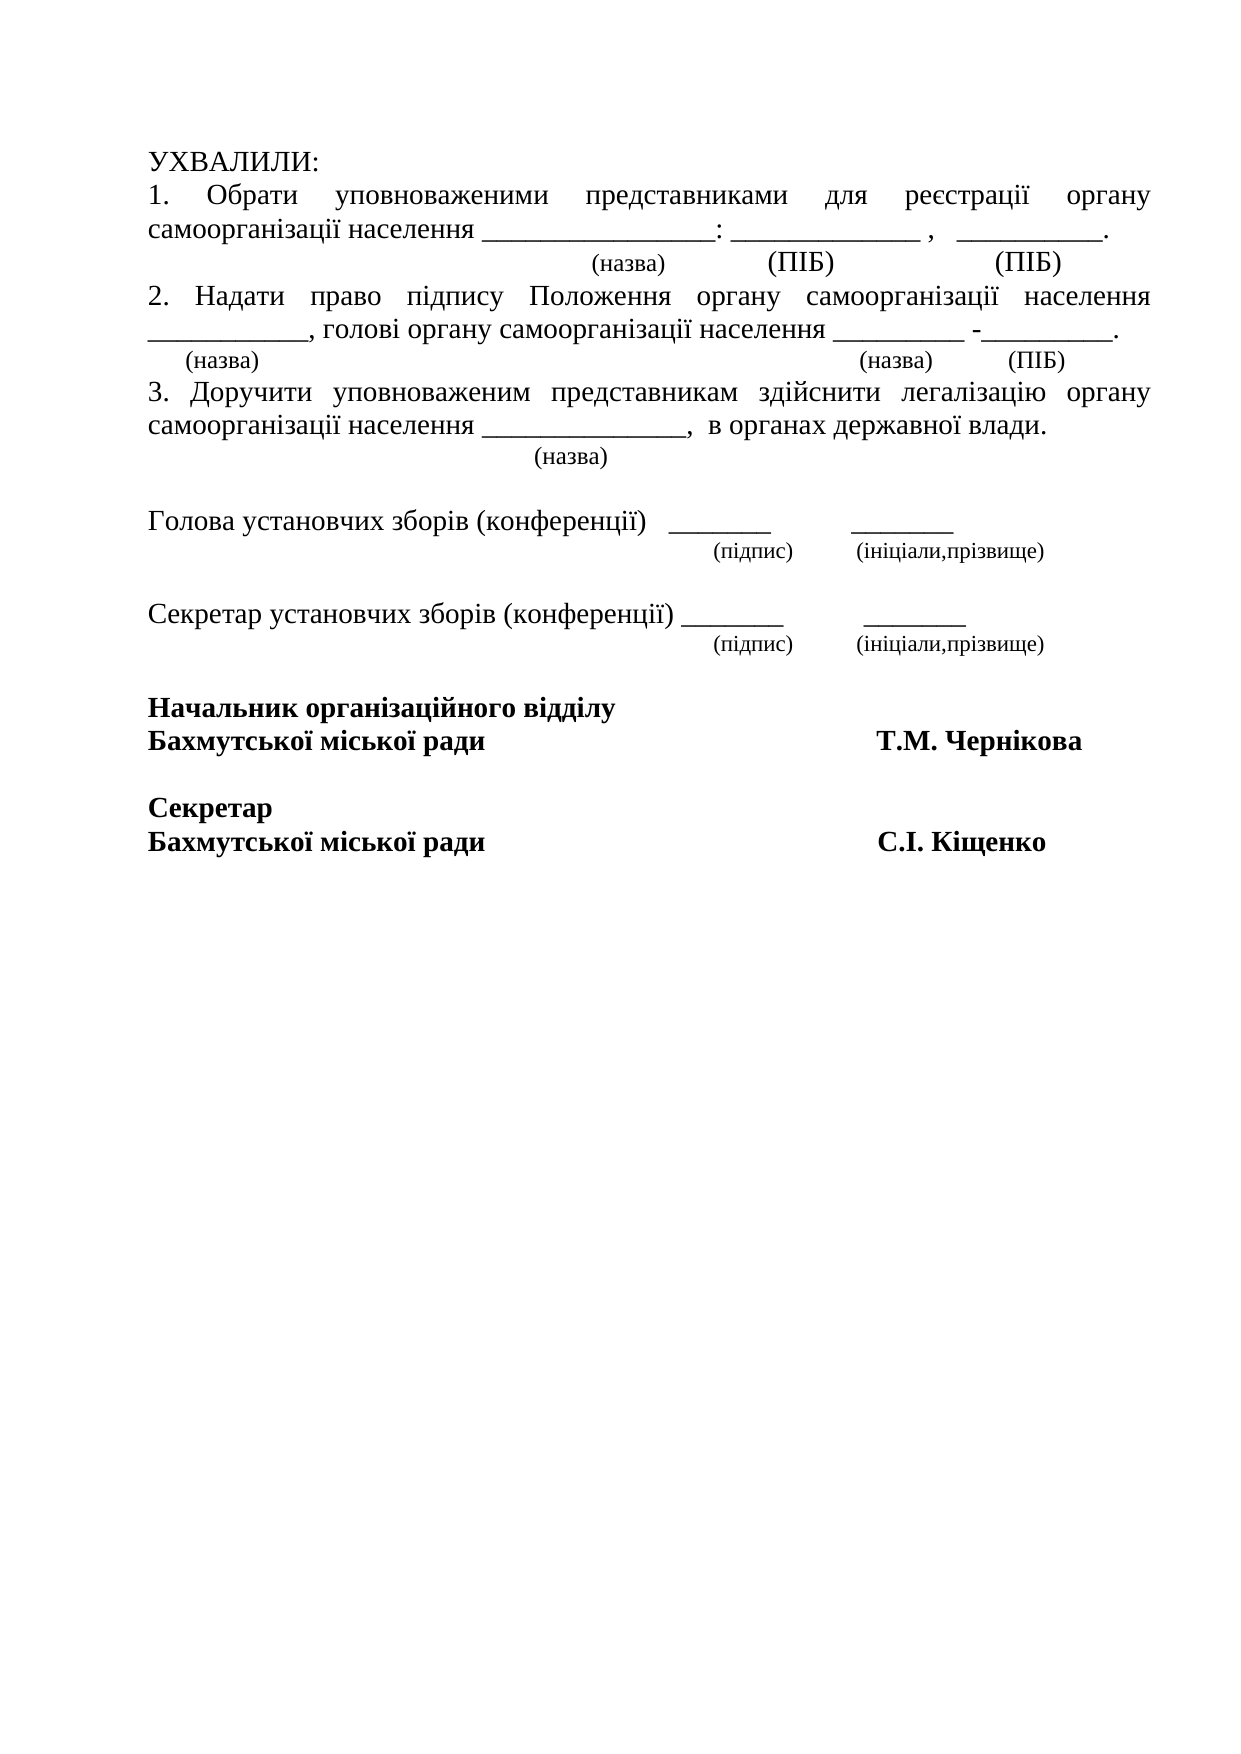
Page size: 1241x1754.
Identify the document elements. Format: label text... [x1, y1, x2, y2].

text (підпис) (ініціали,прізвище) [148, 630, 1089, 656]
text (назва) (назва) (ПІБ) [148, 345, 1152, 374]
text (назва) [148, 441, 1152, 469]
text (назва) (ПІБ) (ПІБ) [148, 244, 1152, 278]
text Секретар установчих зборів (конференції) _______ _______ [148, 597, 1089, 630]
text Секретар [148, 791, 1152, 824]
text Бахмутської міської ради Т.М. Чернікова [148, 723, 1152, 757]
text 2. Надати право підпису Положення органу самоорганізації населення ___________, голові органу самоорганізації населення _________ -_________. [148, 278, 1152, 345]
text 1. Обрати уповноваженими представниками для реєстрації органу самоорганізації населення ________________: _____________ , __________. [148, 177, 1152, 244]
text (підпис) (ініціали,прізвище) [148, 537, 1089, 563]
text УХВАЛИЛИ: [148, 144, 1152, 177]
text Голова установчих зборів (конференції) _______ _______ [148, 503, 1089, 537]
text Бахмутської міської ради С.І. Кіщенко [148, 824, 1152, 858]
text Начальник організаційного відділу [148, 690, 1152, 723]
text 3. Доручити уповноваженим представникам здійснити легалізацію органу самоорганізації населення ______________, в органах державної влади. [148, 374, 1152, 441]
